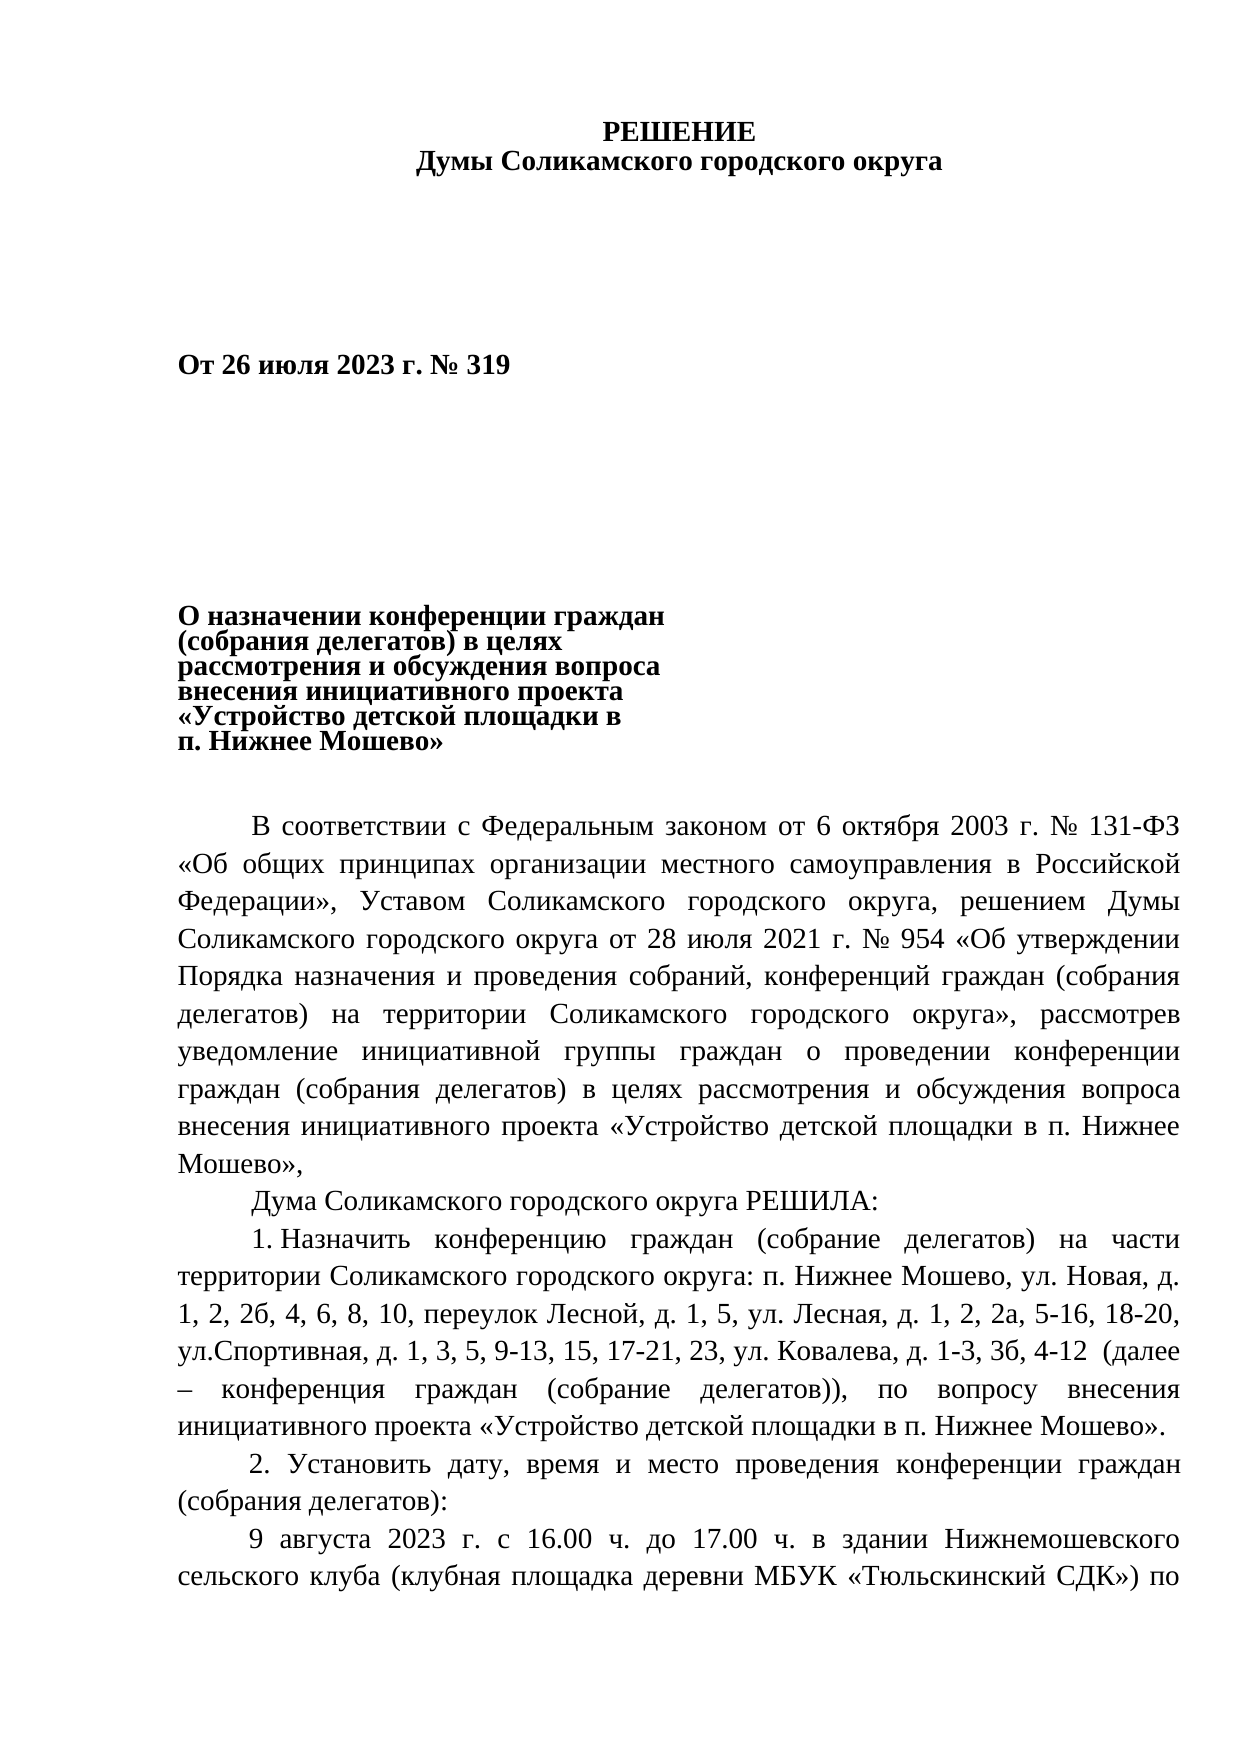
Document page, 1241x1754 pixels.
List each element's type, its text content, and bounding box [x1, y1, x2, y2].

text О назначении конференции граждан (собрания делегатов) в целях рассмотрения и обсуждения вопроса внесения инициативного проекта «Устройство детской площадки в п. Нижнее Мошево» [177, 606, 709, 756]
text Дума Соликамского городского округа РЕШИЛА: [177, 1181, 1181, 1218]
text 1. Назначить конференцию граждан (собрание делегатов) на части территории Соликамского городского округа: п. Нижнее Мошево, ул. Новая, д. 1, 2, 2б, 4, 6, 8, 10, переулок Лесной, д. 1, 5, ул. Лесная, д. 1, 2, 2а, 5-16, 18-20, ул.Спортивная, д. 1, 3, 5, 9-13, 15, 17-21, 23, ул. Ковалева, д. 1-3, 3б, 4-12 (далее – конференция граждан (собрание делегатов)), по вопросу внесения инициативного проекта «Устройство детской площадки в п. Нижнее Мошево». [177, 1218, 1181, 1443]
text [177, 1518, 1181, 1593]
text Думы Соликамского городского округа [177, 147, 1181, 176]
text В соответствии с Федеральным законом от 6 октября . № 131-ФЗ «Об общих принципах организации местного самоуправления в Российской Федерации», Уставом Соликамского городского округа, решением Думы Соликамского городского округа от 28 июля . № 954 «Об утверждении Порядка назначения и проведения собраний, конференций граждан (собрания делегатов) на территории Соликамского городского округа», рассмотрев уведомление инициативной группы граждан о проведении конференции граждан (собрания делегатов) в целях рассмотрения и обсуждения вопроса внесения инициативного проекта «Устройство детской площадки в п. Нижнее Мошево», [177, 806, 1181, 1181]
text От 26 июля . № 319 [177, 351, 1181, 381]
text РЕШЕНИЕ [177, 118, 1181, 147]
text 2. Установить дату, время и место проведения конференции граждан (собрания делегатов): [177, 1443, 1181, 1518]
